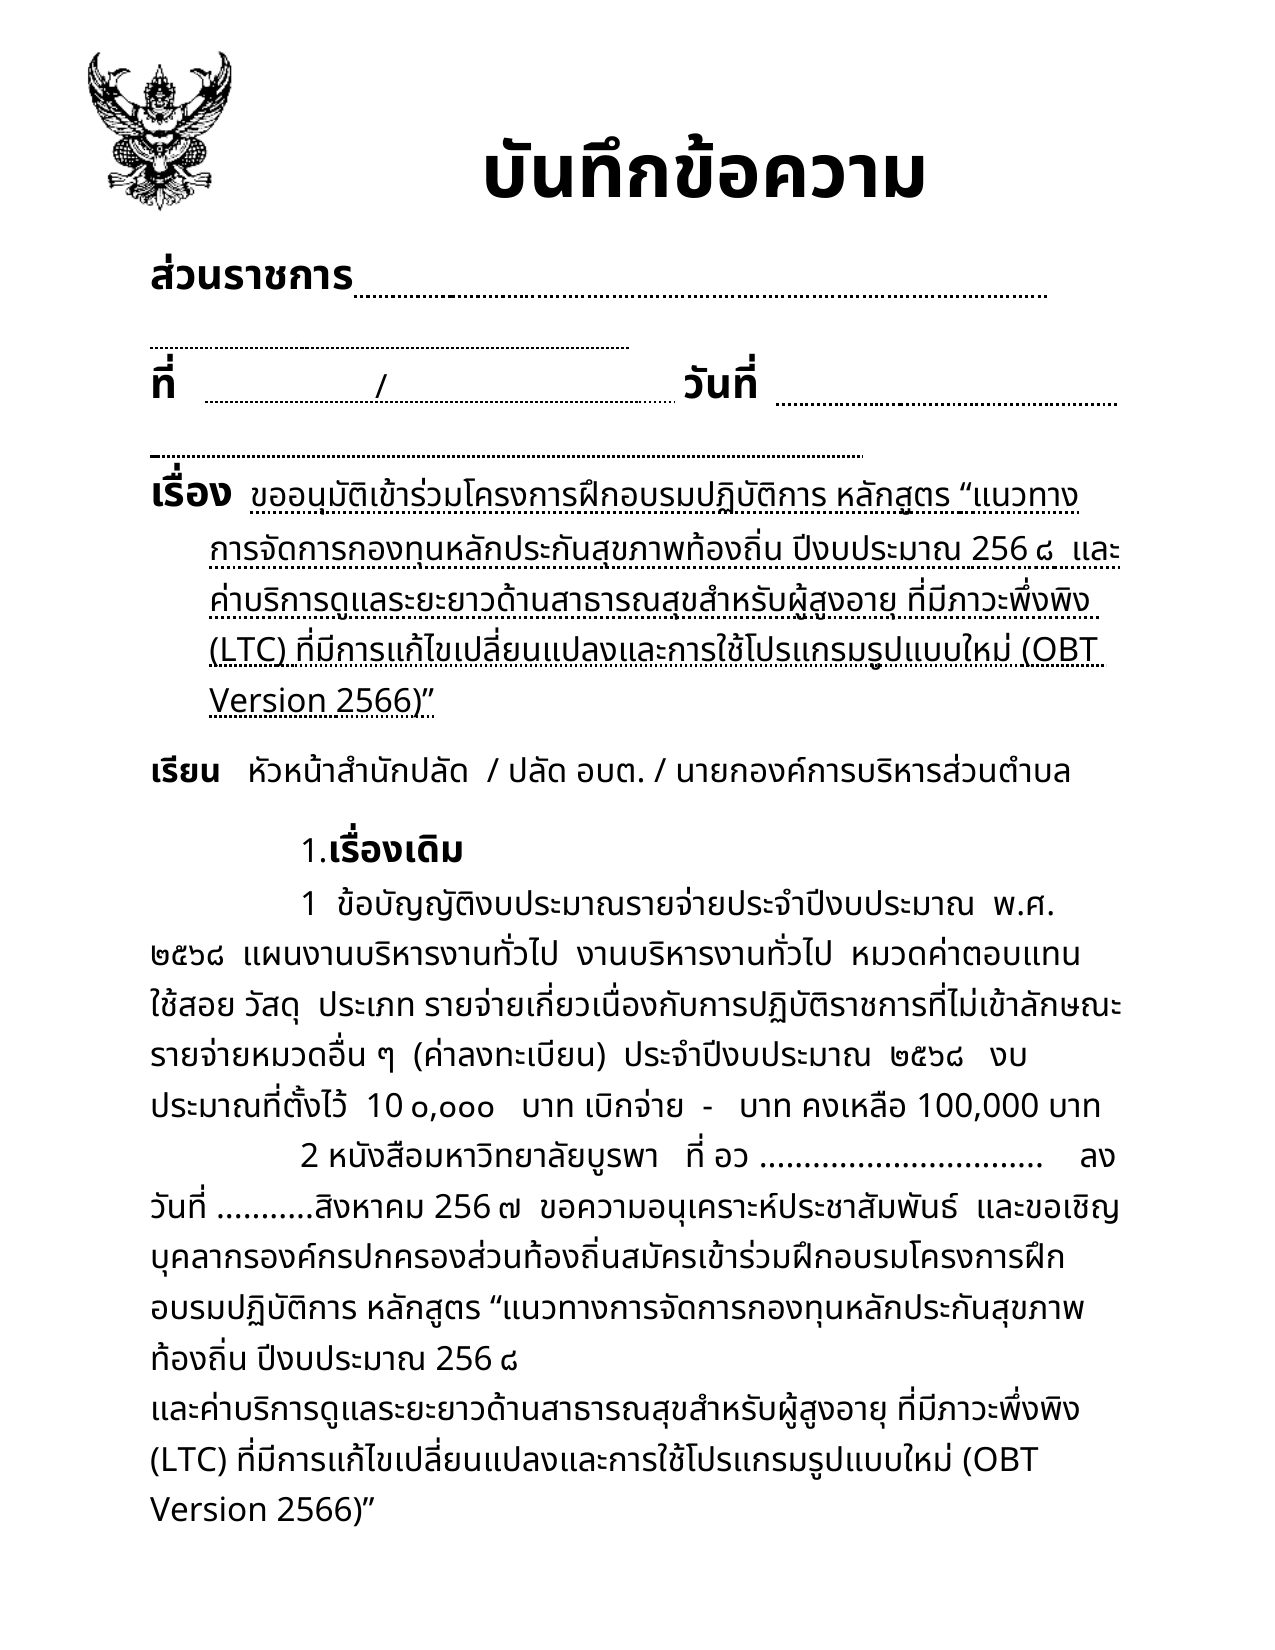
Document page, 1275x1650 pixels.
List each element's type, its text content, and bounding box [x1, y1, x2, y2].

text และค่าบริการดูแลระยะยาวด้านสาธารณสุขสําหรับผู้สูงอายุ ที่มีภาวะพึ่งพิง (LTC) ที่มีการแก้ไขเปลี่ยนแปลงและการใช้โปรแกรมรูปแบบใหม่ (OBT Version 2566)” [150, 1385, 1125, 1531]
text 2 หนังสือมหาวิทยาลัยบูรพา ที่ อว ................................ ลงวันที่ ...........สิงหาคม 256๗ ขอความอนุเคราะห์ประชาสัมพันธ์ และขอเชิญบุคลากรองค์กรปกครองส่วนท้องถิ่นสมัครเข้าร่วมฝึกอบรมโครงการฝึกอบรมปฏิบัติการ หลักสูตร “แนวทางการจัดการกองทุนหลักประกันสุขภาพท้องถิ่น ปีงบประมาณ 256๘ [150, 1132, 1125, 1385]
picture [79, 46, 238, 215]
text ที่ / วันที่ … [150, 354, 1125, 462]
text เรียน หัวหน้าสำนักปลัด / ปลัด อบต. / นายกองค์การบริหารส่วนตำบล [150, 747, 1125, 798]
text ส่วนราชการ . [150, 246, 1125, 354]
text 1.เรื่องเดิม [150, 823, 1125, 879]
text บันทึกข้อความ [150, 118, 1125, 231]
text เรื่อง ขออนุมัติเข้าร่วมโครงการฝึกอบรมปฏิบัติการ หลักสูตร “แนวทางการจัดการกองทุนหลักประกันสุขภาพท้องถิ่น ปีงบประมาณ 256๘ และค่าบริการดูแลระยะยาวด้านสาธารณสุขสําหรับผู้สูงอายุ ที่มีภาวะพึ่งพิง (LTC) ที่มีการแก้ไขเปลี่ยนแปลงและการใช้โปรแกรมรูปแบบใหม่ (OBT Version 2566)” [150, 462, 1125, 722]
text 1 ข้อบัญญัติงบประมาณรายจ่ายประจำปีงบประมาณ พ.ศ. ๒๕๖๘ แผนงานบริหารงานทั่วไป งานบริหารงานทั่วไป หมวดค่าตอบแทน ใช้สอย วัสดุ ประเภท รายจ่ายเกี่ยวเนื่องกับการปฏิบัติราชการที่ไม่เข้าลักษณะรายจ่ายหมวดอื่น ๆ (ค่าลงทะเบียน) ประจำปีงบประมาณ ๒๕๖๘ งบประมาณที่ตั้งไว้ 10๐,๐๐๐ บาท เบิกจ่าย - บาท คงเหลือ 100,000 บาท [150, 879, 1125, 1132]
